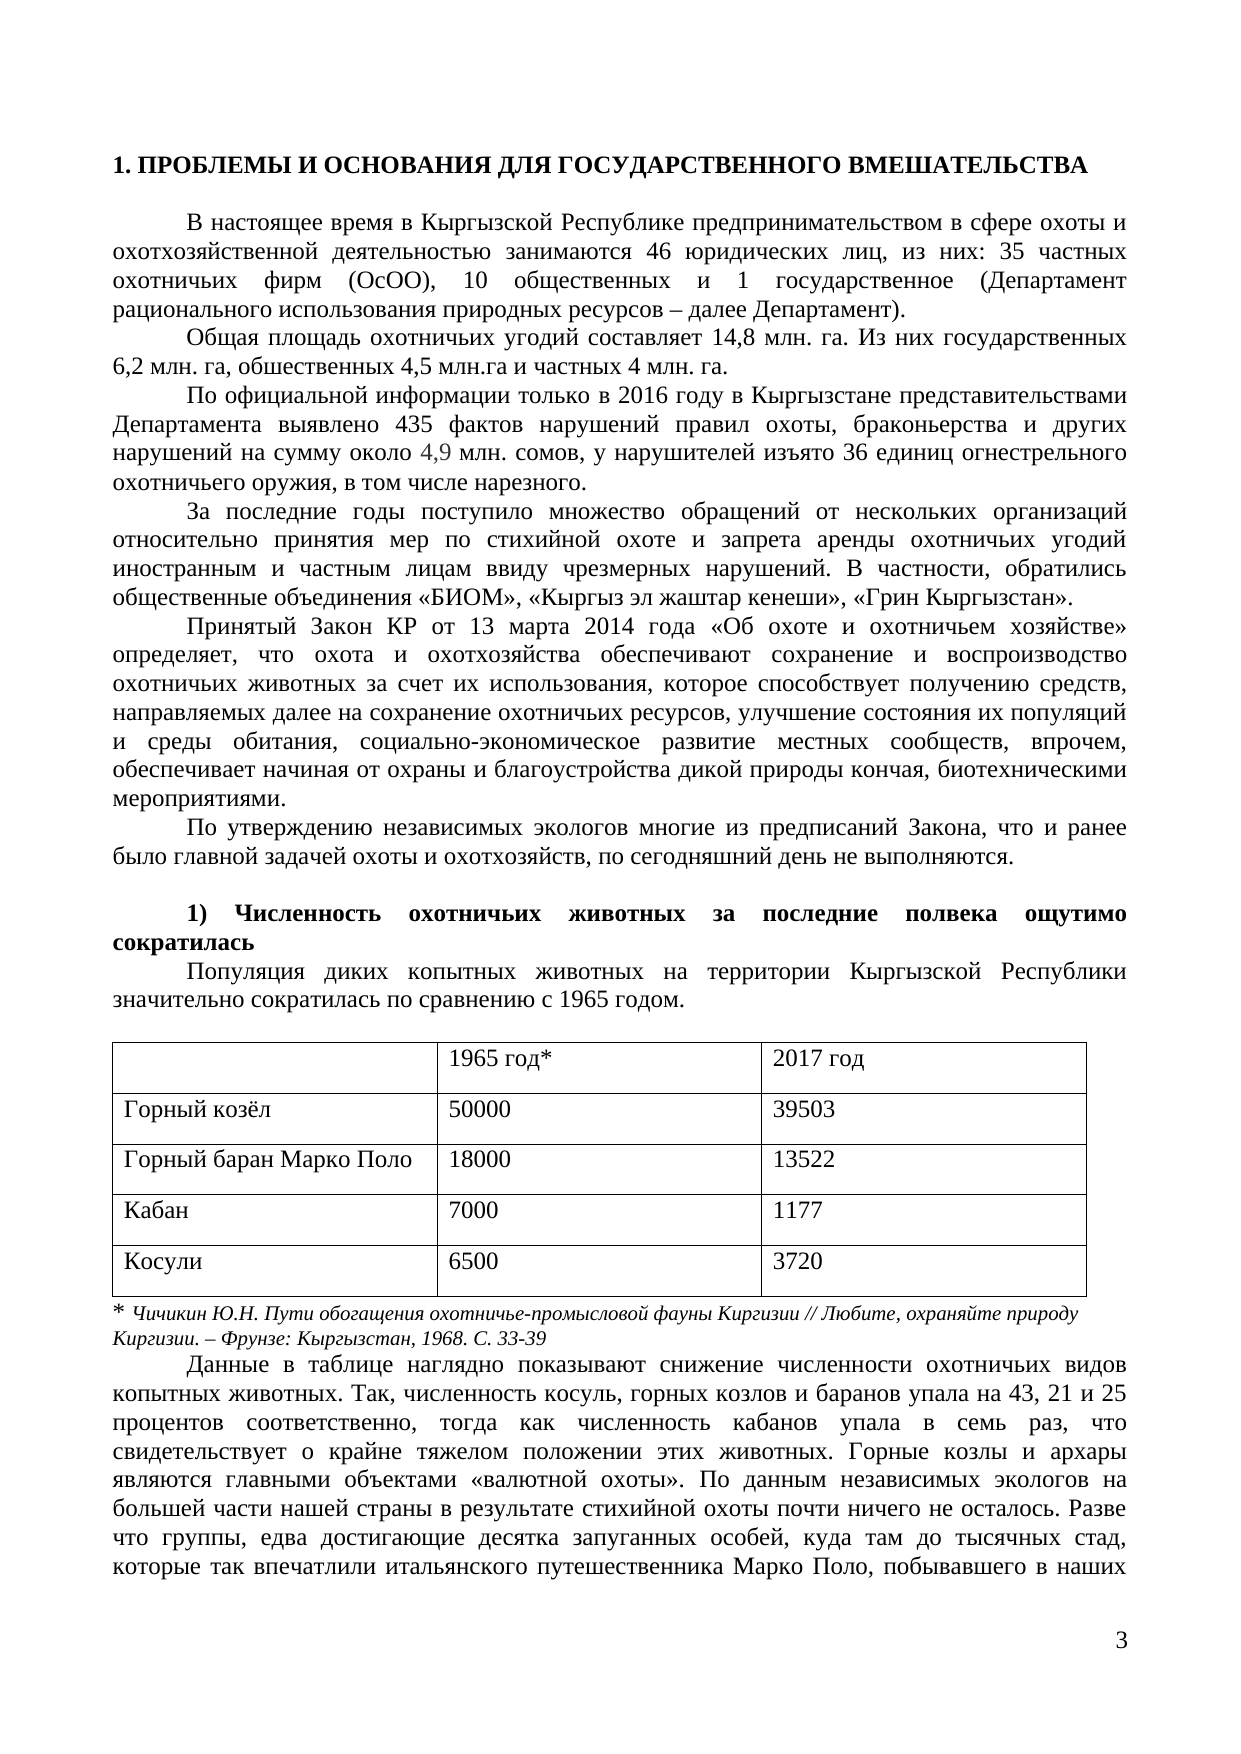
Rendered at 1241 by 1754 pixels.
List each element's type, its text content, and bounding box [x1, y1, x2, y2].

table_cell 3720 [762, 1246, 1086, 1296]
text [112, 1349, 1128, 1579]
text Принятый Закон КР от 13 марта 2014 года «Об охоте и охотничьем хозяйстве» определяет, что охота и охотхозяйства обеспечивают сохранение и воспроизводство охотничьих животных за счет их использования, которое способствует получению средств, направляемых далее на сохранение охотничьих ресурсов, улучшение состояния их популяций и среды обитания, социально-экономическое развитие местных сообществ, впрочем, обеспечивает начиная от охраны и благоустройства дикой природы кончая, биотехническими мероприятиями. [112, 611, 1128, 812]
text Общая площадь охотничьих угодий составляет 14,8 млн. га. Из них государственных 6,2 млн. га, обшественных 4,5 млн.га и частных 4 млн. га. [112, 322, 1128, 380]
table_cell 6500 [438, 1246, 761, 1296]
text По официальной информации только в 2016 году в Кыргызстане представительствами Департамента выявлено 435 фактов нарушений правил охоты, браконьерства и других нарушений на сумму около 4,9 млн. сомов, у нарушителей изъято 36 единиц огнестрельного охотничьего оружия, в том числе нарезного. [112, 380, 1128, 496]
table_header 2017 год [762, 1043, 1086, 1093]
text За последние годы поступило множество обращений от нескольких организаций относительно принятия мер по стихийной охоте и запрета аренды охотничьих угодий иностранным и частным лицам ввиду чрезмерных нарушений. В частности, обратились общественные объединения «БИОМ», «Кыргыз эл жаштар кенеши», «Грин Кыргызстан». [112, 496, 1128, 611]
table_cell 39503 [762, 1094, 1086, 1143]
table_cell Косули [113, 1246, 437, 1296]
text Популяция диких копытных животных на территории Кыргызской Республики значительно сократилась по сравнению с 1965 годом. [112, 956, 1128, 1013]
table_header 1965 год* [438, 1043, 761, 1093]
table_cell 7000 [438, 1195, 761, 1245]
table_cell 50000 [438, 1094, 761, 1143]
table_cell Горный козёл [113, 1094, 437, 1143]
table_cell 1177 [762, 1195, 1086, 1245]
table_header [113, 1043, 437, 1093]
text 1) Численность охотничьих животных за последние полвека ощутимо сократилась [112, 898, 1128, 956]
table_cell Кабан [113, 1195, 437, 1245]
text По утверждению независимых экологов многие из предписаний Закона, что и ранее было главной задачей охоты и охотхозяйств, по сегодняшний день не выполняются. [112, 812, 1128, 869]
table_cell Горный баран Марко Поло [113, 1145, 437, 1194]
table_cell 13522 [762, 1145, 1086, 1194]
table_cell 18000 [438, 1145, 761, 1194]
text 1. ПРОБЛЕМЫ И ОСНОВАНИЯ ДЛЯ ГОСУДАРСТВЕННОГО ВМЕШАТЕЛЬСТВА [112, 150, 1128, 179]
text В настоящее время в Кыргызской Республике предпринимательством в сфере охоты и охотхозяйственной деятельностью занимаются 46 юридических лиц, из них: 35 частных охотничьих фирм (ОсОО), 10 общественных и 1 государственное (Департамент рационального использования природных ресурсов – далее Департамент). [112, 207, 1128, 322]
text * Чичикин Ю.Н. Пути обогащения охотничье-промысловой фауны Киргизии // Любите, охраняйте природу Киргизии. – Фрунзе: Кыргызстан, 1968. С. 33-39 [112, 1297, 1128, 1349]
